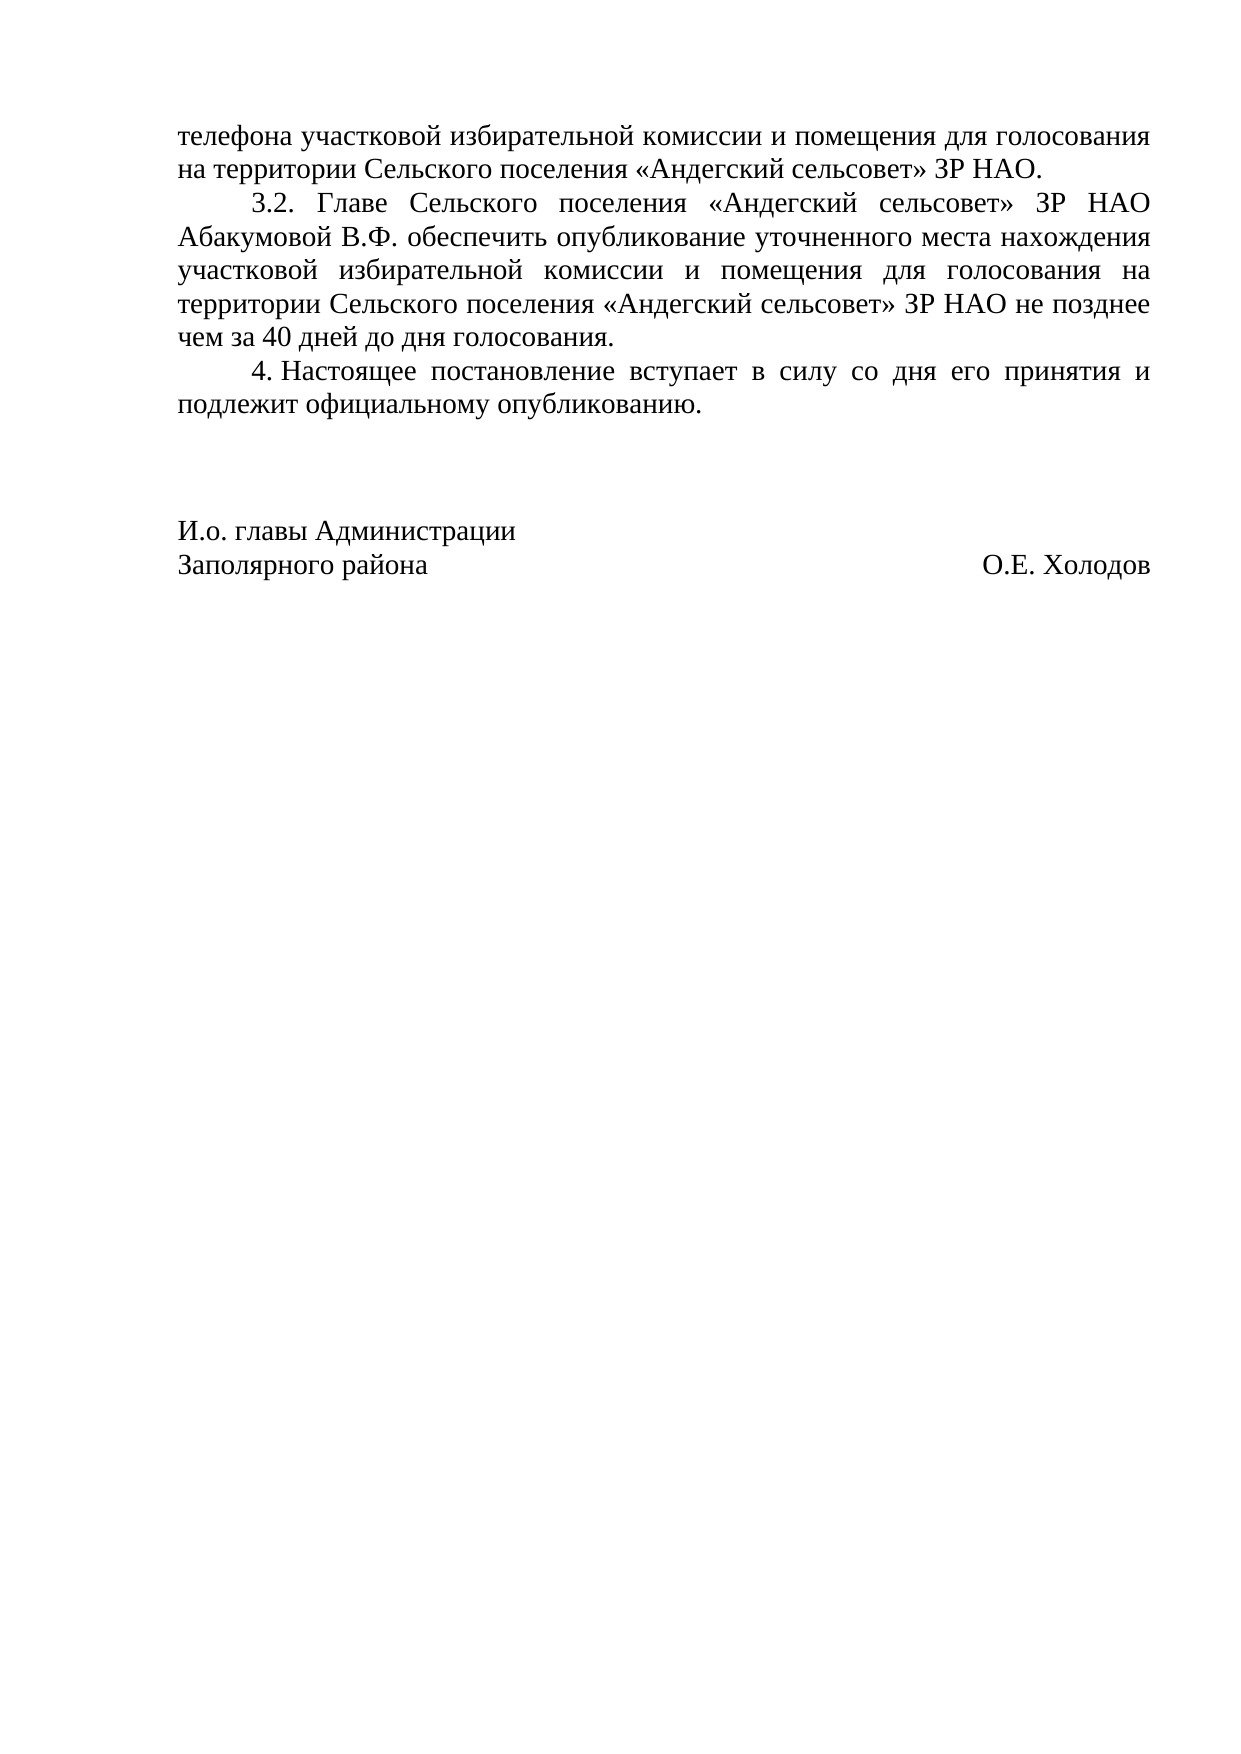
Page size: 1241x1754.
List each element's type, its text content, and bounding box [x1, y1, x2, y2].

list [177, 118, 1152, 185]
text Заполярного района О.Е. Холодов [177, 547, 1152, 581]
list Главе Сельского поселения «Андегский сельсовет» ЗР НАО Абакумовой В.Ф. обеспечить опубликование уточненного места нахождения участковой избирательной комиссии и помещения для голосования на территории Сельского поселения «Андегский сельсовет» ЗР НАО не позднее чем за 40 дней до дня голосования. [177, 185, 1152, 353]
list Настоящее постановление вступает в силу со дня его принятия и подлежит официальному опубликованию. [177, 353, 1152, 420]
text И.о. главы Администрации [177, 513, 1152, 547]
